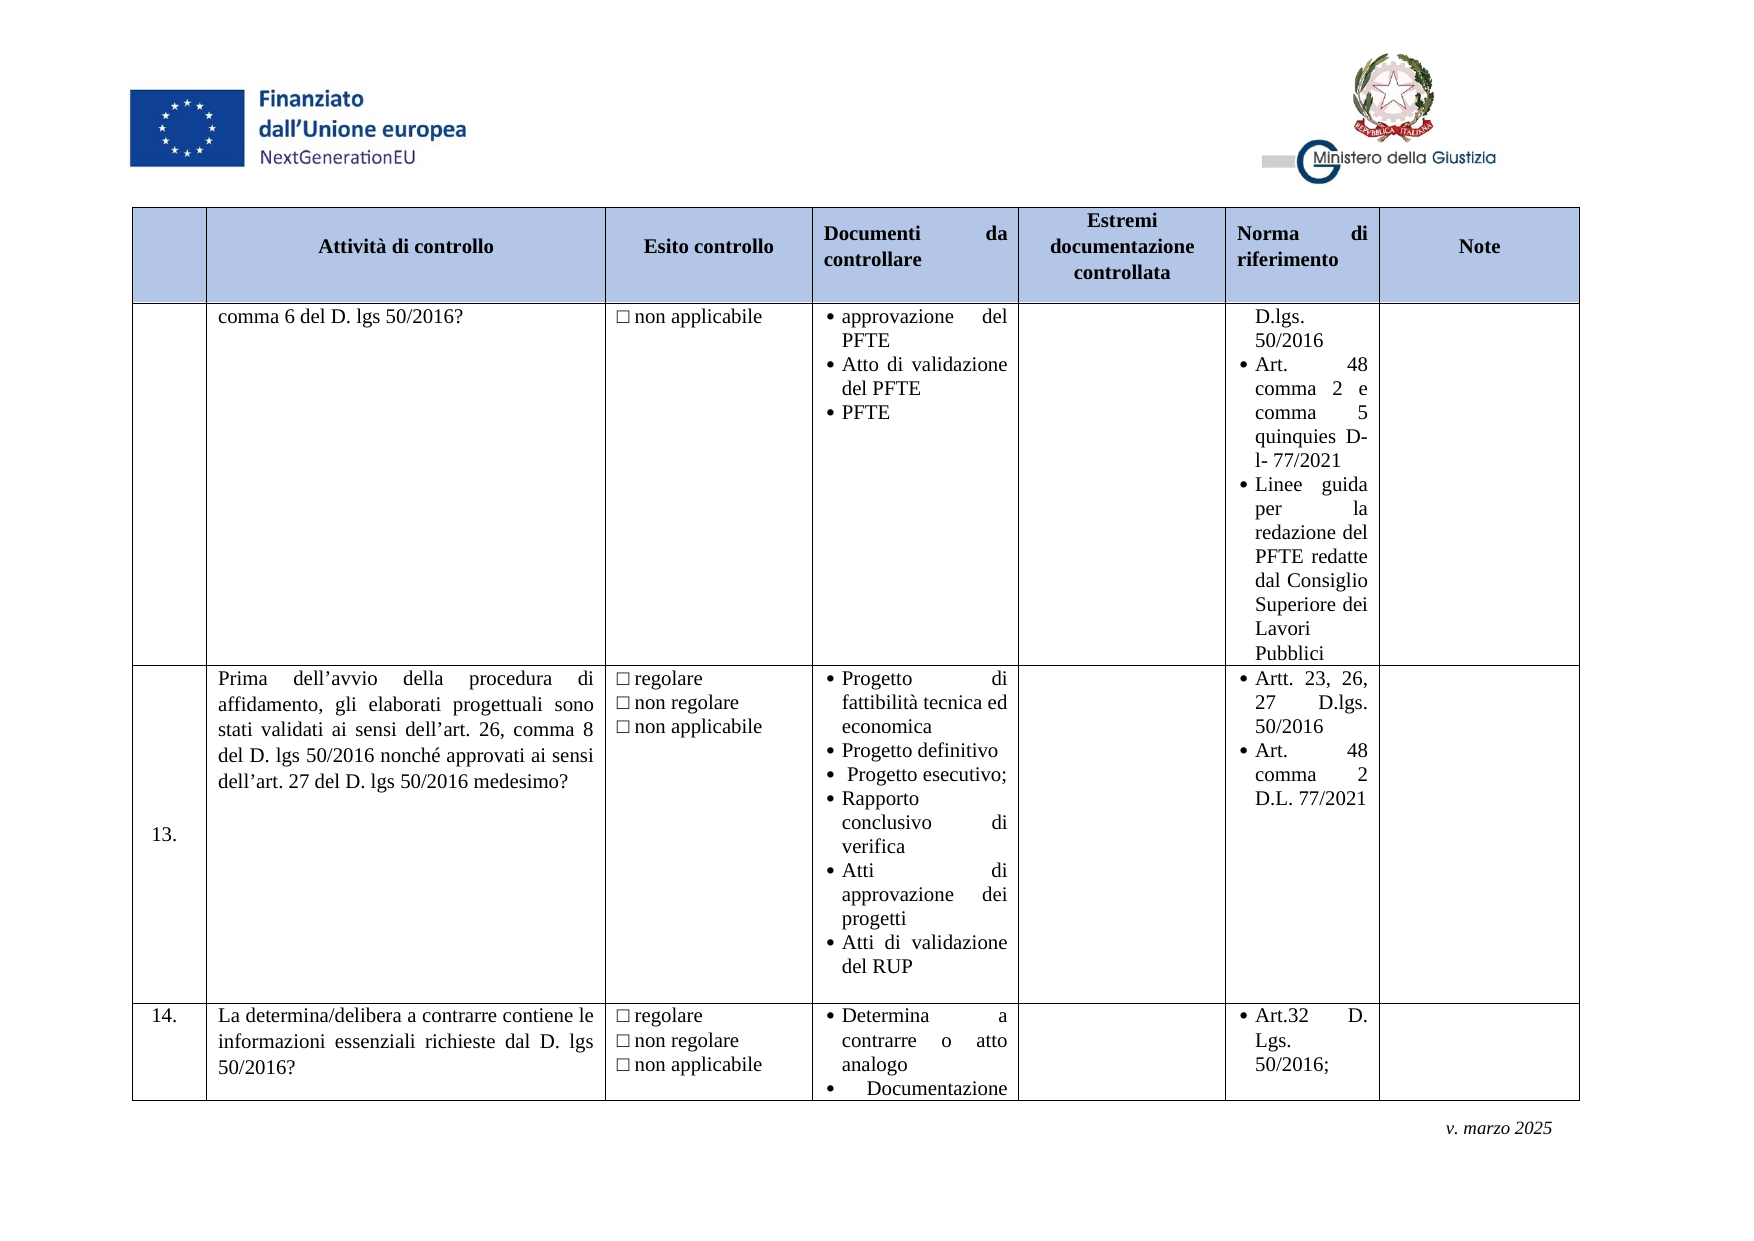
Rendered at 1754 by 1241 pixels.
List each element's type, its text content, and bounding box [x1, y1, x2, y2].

table_cell [1380, 666, 1579, 1002]
table_header Esito controllo [606, 208, 812, 302]
table_cell Il PFTE è stato approvato anche in esito alla verifica preventiva ai sensi dell’art. 26, comma 6 del D. lgs 50/2016? [207, 304, 605, 664]
picture [118, 80, 485, 177]
table_header [133, 208, 206, 302]
table_cell [1019, 1004, 1225, 1100]
table_cell □ regolare □ non regolare □ non applicabile [606, 666, 812, 1002]
table_cell [1380, 304, 1579, 664]
table_cell Determina a contrarre o atto analogo Documentazione di gara (allegata alla determina) [813, 1004, 1018, 1100]
table_header Norma di riferimento [1226, 208, 1379, 302]
table_header Note [1380, 208, 1579, 302]
picture [1199, 42, 1605, 227]
table_cell Artt. 23, 26, 27 D.lgs. 50/2016 Art. 48 comma 2 D.L. 77/2021 [1226, 666, 1379, 1002]
table_cell Progetto di fattibilità tecnica ed economica Progetto definitivo Progetto esecutivo; Rapporto conclusivo di verifica Atti di approvazione dei progetti Atti di validazione del RUP [813, 666, 1018, 1002]
table_cell □ regolare □ non regolare □ non applicabile [606, 1004, 812, 1100]
table_cell [1019, 304, 1225, 664]
table_header Attività di controllo [207, 208, 605, 302]
table_header Documenti da controllare [813, 208, 1018, 302]
table_cell Prima dell’avvio della procedura di affidamento, gli elaborati progettuali sono stati validati ai sensi dell’art. 26, comma 8 del D. lgs 50/2016 nonché approvati ai sensi dell’art. 27 del D. lgs 50/2016 medesimo? [207, 666, 605, 1002]
table_cell □ regolare □ non regolare □ non applicabile [606, 304, 812, 664]
table_cell La determina/delibera a contrarre contiene le informazioni essenziali richieste dal D. lgs 50/2016? [207, 1004, 605, 1100]
table_cell [1380, 1004, 1579, 1100]
table_cell Art.32 D. Lgs. 50/2016; [1226, 1004, 1379, 1100]
table_cell [133, 1004, 206, 1100]
table_cell [133, 304, 206, 664]
table_cell [1019, 666, 1225, 1002]
table_cell Atti di verifica formale approvazione del PFTE Atto di validazione del PFTE PFTE [813, 304, 1018, 664]
table_cell [133, 666, 206, 1002]
table_header Estremi documentazione controllata [1019, 208, 1225, 302]
